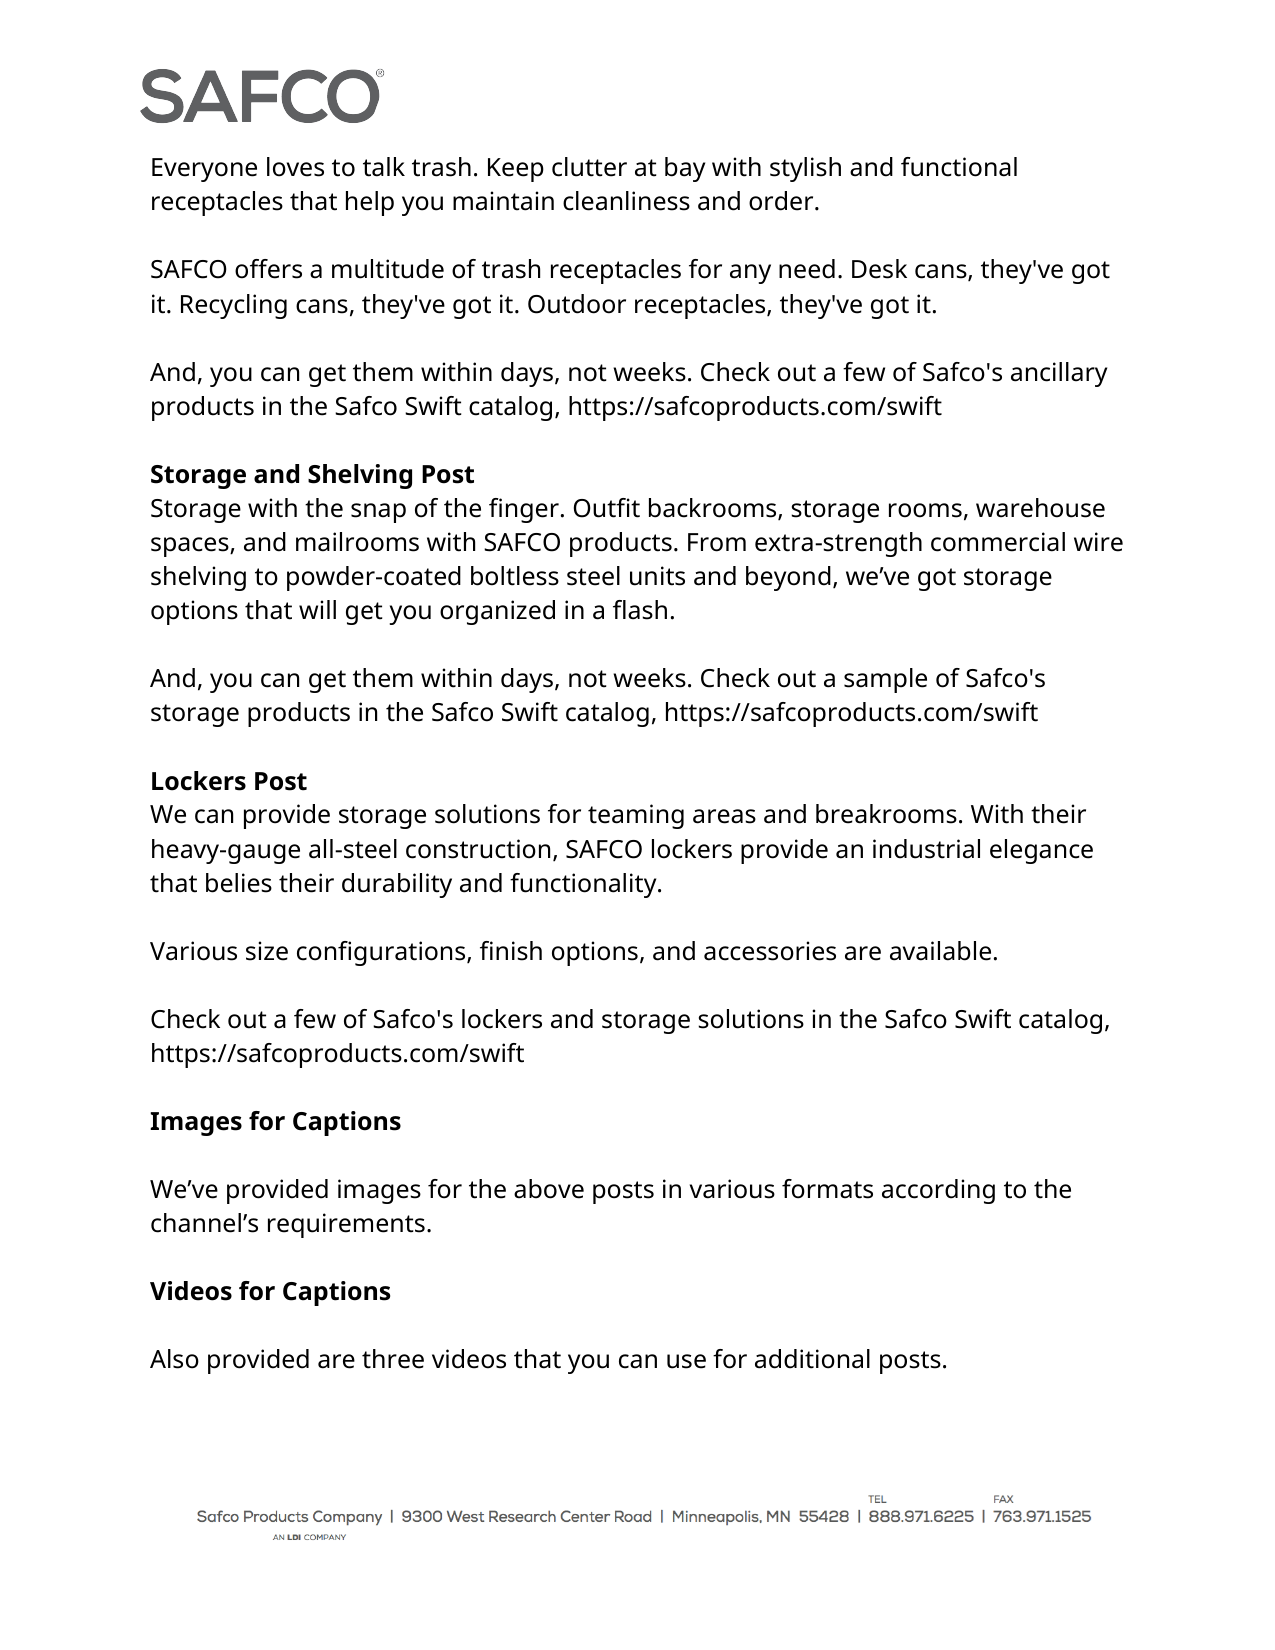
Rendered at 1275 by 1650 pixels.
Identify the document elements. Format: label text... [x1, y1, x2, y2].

text We’ve provided images for the above posts in various formats according to the channel’s requirements. [150, 1172, 1125, 1240]
text Videos for Captions [150, 1274, 1125, 1308]
picture [150, 1468, 1124, 1575]
text And, you can get them within days, not weeks. Check out a sample of Safco's storage products in the Safco Swift catalog, https://safcoproducts.com/swift [150, 661, 1125, 729]
text Storage and Shelving Post [150, 457, 1125, 491]
text Storage with the snap of the finger. Outfit backrooms, storage rooms, warehouse spaces, and mailrooms with SAFCO products. From extra-strength commercial wire shelving to powder-coated boltless steel units and beyond, we’ve got storage options that will get you organized in a flash. [150, 491, 1125, 627]
text SAFCO offers a multitude of trash receptacles for any need. Desk cans, they've got it. Recycling cans, they've got it. Outdoor receptacles, they've got it. [150, 252, 1125, 320]
picture [133, 60, 389, 128]
text Also provided are three videos that you can use for additional posts. [150, 1342, 1125, 1376]
text Various size configurations, finish options, and accessories are available. [150, 933, 1125, 967]
text Everyone loves to talk trash. Keep clutter at bay with stylish and functional receptacles that help you maintain cleanliness and order. [150, 150, 1125, 218]
text We can provide storage solutions for teaming areas and breakrooms. With their heavy-gauge all-steel construction, SAFCO lockers provide an industrial elegance that belies their durability and functionality. [150, 797, 1125, 899]
text Check out a few of Safco's lockers and storage solutions in the Safco Swift catalog, https://safcoproducts.com/swift [150, 1002, 1125, 1070]
text And, you can get them within days, not weeks. Check out a few of Safco's ancillary products in the Safco Swift catalog, https://safcoproducts.com/swift [150, 354, 1125, 422]
text Lockers Post [150, 763, 1125, 797]
text Images for Captions [150, 1104, 1125, 1138]
